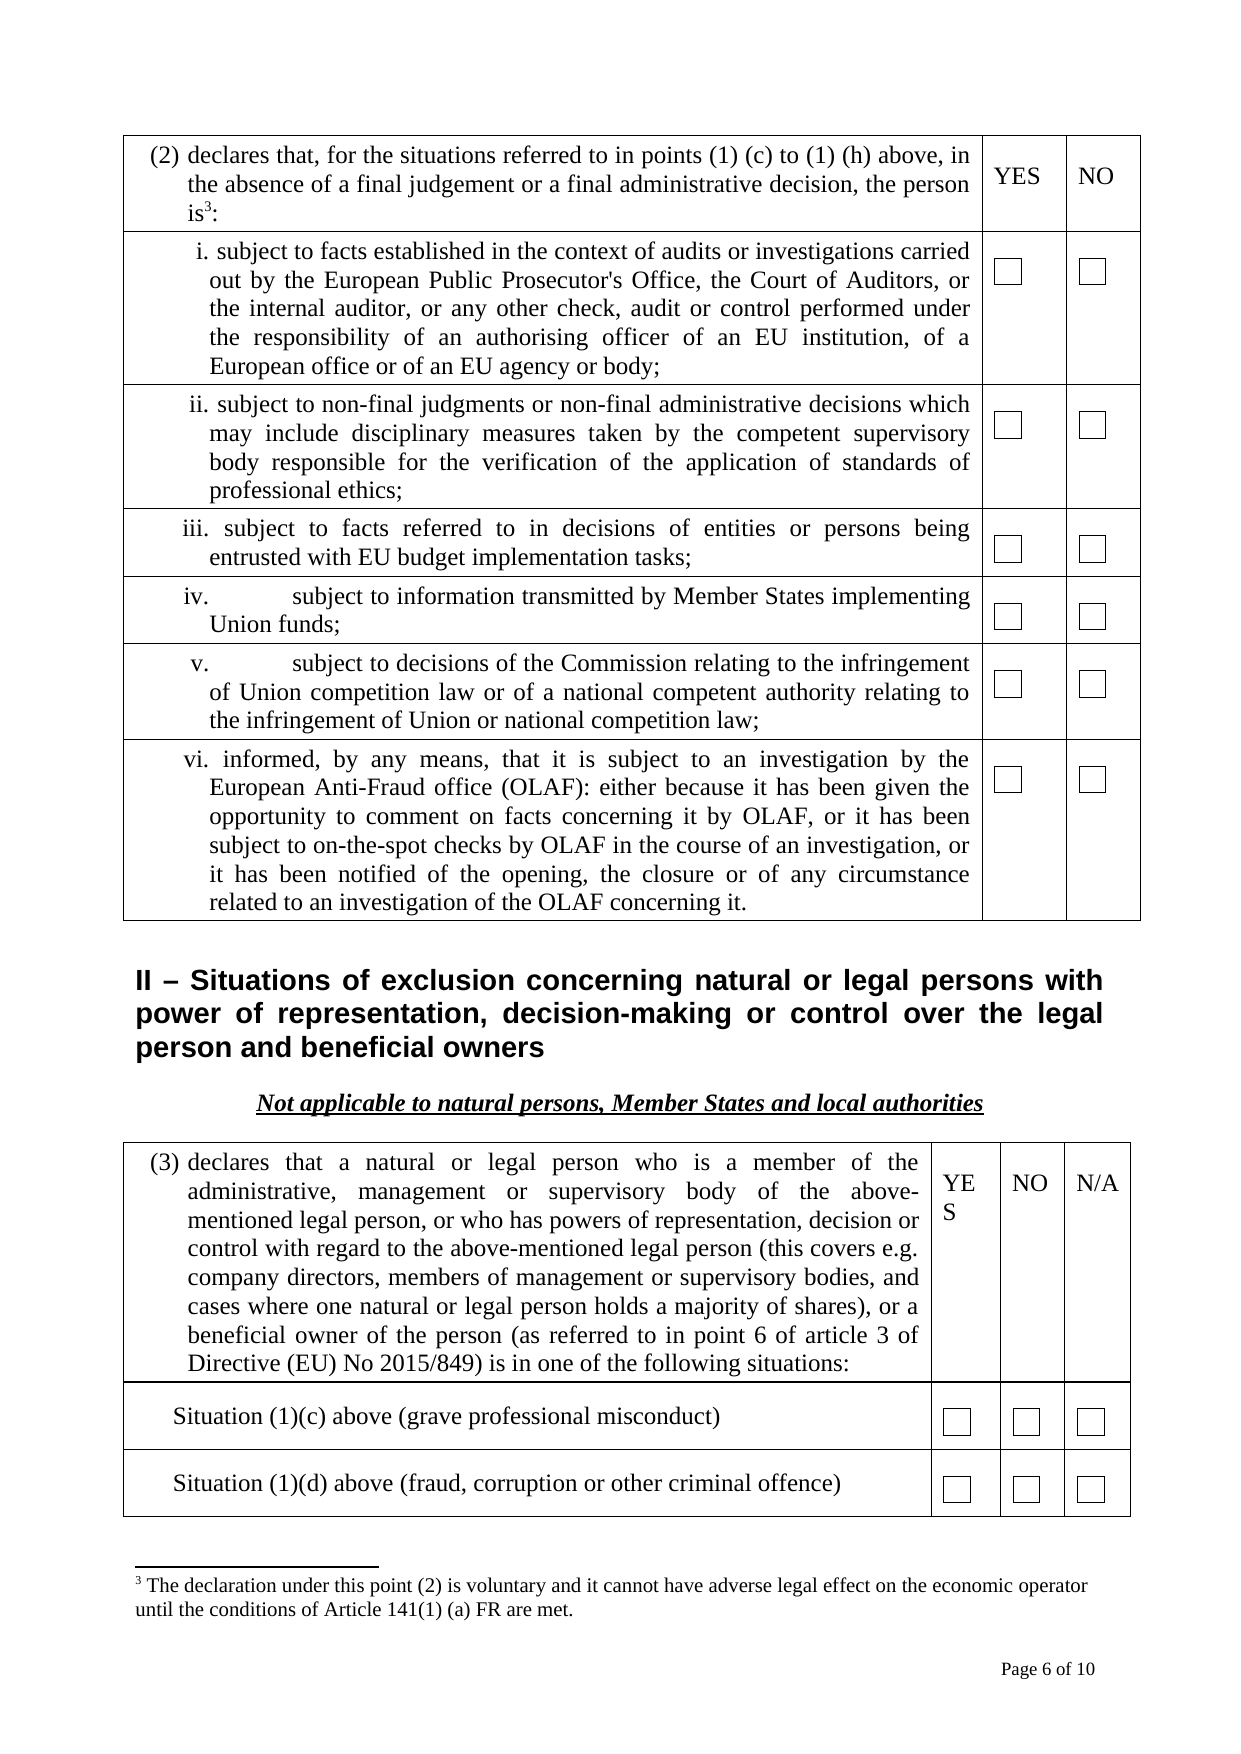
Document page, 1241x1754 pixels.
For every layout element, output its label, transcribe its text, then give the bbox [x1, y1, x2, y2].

table_cell declares that, for the situations referred to in points (1) (c) to (1) (h) above, in the absence of a final judgement or a final administrative decision, the person is: [124, 136, 982, 231]
table_header YES [932, 1143, 1000, 1381]
title II – Situations of exclusion concerning natural or legal persons with power of representation, decision-making or control over the legal person and beneficial owners [135, 963, 1105, 1063]
table_cell YES [983, 136, 1066, 231]
text Not applicable to natural persons, Member States and local authorities [135, 1088, 1105, 1117]
table_cell [1067, 509, 1140, 576]
table_cell [1067, 232, 1140, 384]
table_header declares that a natural or legal person who is a member of the administrative, management or supervisory body of the above-mentioned legal person, or who has powers of representation, decision or control with regard to the above-mentioned legal person (this covers e.g. company directors, members of management or supervisory bodies, and cases where one natural or legal person holds a majority of shares), or a beneficial owner of the person (as referred to in point 6 of article 3 of Directive (EU) No 2015/849) is in one of the following situations: [124, 1143, 931, 1381]
table_header N/A [1065, 1143, 1130, 1381]
table_cell [1067, 385, 1140, 508]
table_cell subject to non-final judgments or non-final administrative decisions which may include disciplinary measures taken by the competent supervisory body responsible for the verification of the application of standards of professional ethics; [124, 385, 982, 508]
table_cell [932, 1383, 1000, 1449]
table_cell Situation (1)(d) above (fraud, corruption or other criminal offence) [124, 1450, 931, 1516]
table_cell [1001, 1450, 1064, 1516]
table_cell [983, 385, 1066, 508]
table_cell [983, 232, 1066, 384]
table_cell [1067, 577, 1140, 643]
table_cell subject to facts established in the context of audits or investigations carried out by the European Public Prosecutor's Office, the Court of Auditors, or the internal auditor, or any other check, audit or control performed under the responsibility of an authorising officer of an EU institution, of a European office or of an EU agency or body; [124, 232, 982, 384]
table_cell [1001, 1383, 1064, 1449]
table_cell [983, 740, 1066, 920]
table_cell [1065, 1383, 1130, 1449]
table_cell [1067, 644, 1140, 738]
table_cell Situation (1)(c) above (grave professional misconduct) [124, 1383, 931, 1449]
table_cell [983, 509, 1066, 576]
table_cell subject to information transmitted by Member States implementing Union funds; [124, 577, 982, 643]
table_header NO [1001, 1143, 1064, 1381]
table_cell [983, 644, 1066, 738]
table_cell informed, by any means, that it is subject to an investigation by the European Anti-Fraud office (OLAF): either because it has been given the opportunity to comment on facts concerning it by OLAF, or it has been subject to on-the-spot checks by OLAF in the course of an investigation, or it has been notified of the opening, the closure or of any circumstance related to an investigation of the OLAF concerning it. [124, 740, 982, 920]
table_cell [932, 1450, 1000, 1516]
table_cell NO [1067, 136, 1140, 231]
table_cell [1065, 1450, 1130, 1516]
table_cell [1067, 740, 1140, 920]
table_cell subject to decisions of the Commission relating to the infringement of Union competition law or of a national competent authority relating to the infringement of Union or national competition law; [124, 644, 982, 738]
table_cell subject to facts referred to in decisions of entities or persons being entrusted with EU budget implementation tasks; [124, 509, 982, 576]
table_cell [983, 577, 1066, 643]
